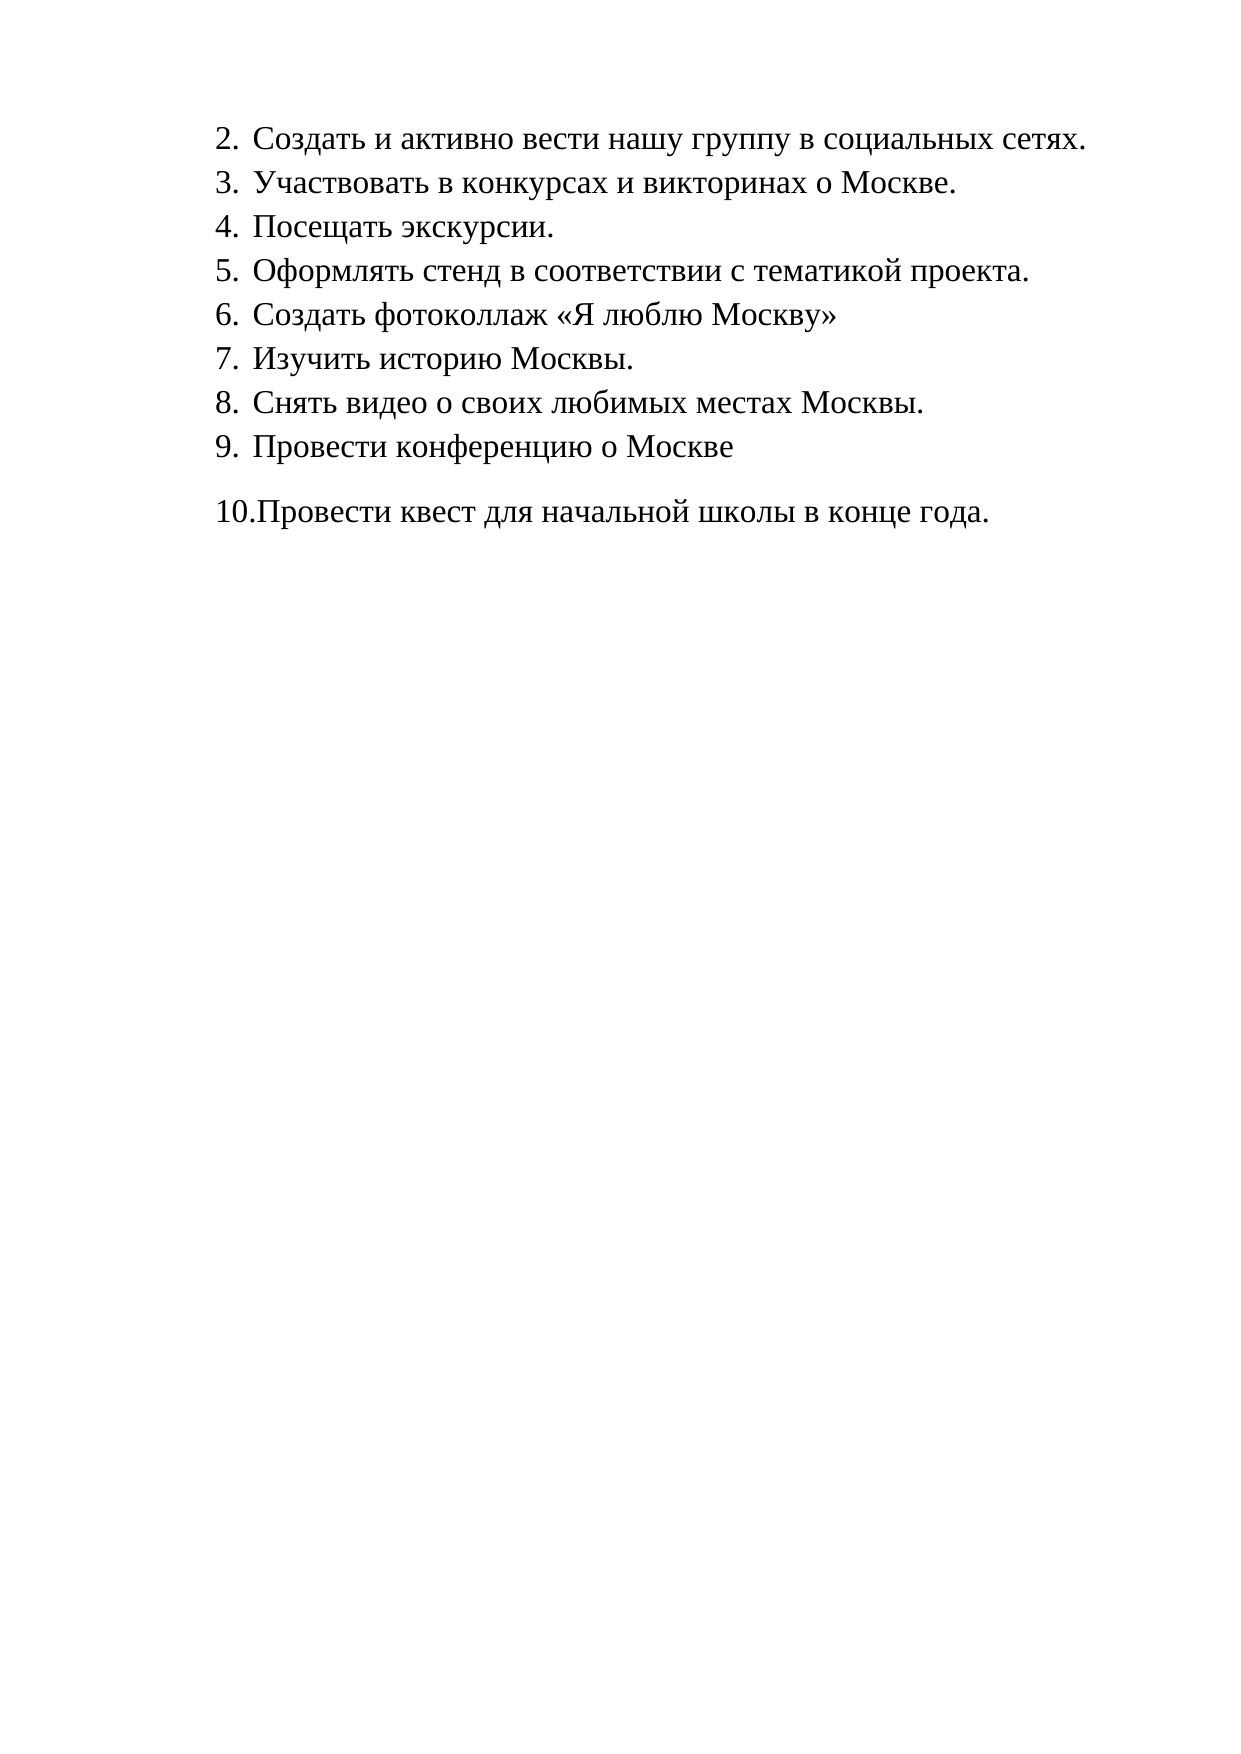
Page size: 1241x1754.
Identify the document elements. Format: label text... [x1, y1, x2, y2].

list Посещать экскурсии. [215, 206, 1152, 244]
list Участвовать в конкурсах и викторинах о Москве. [215, 162, 1152, 201]
list Снять видео о своих любимых местах Москвы. [215, 382, 1152, 421]
list Создать фотоколлаж «Я люблю Москву» [215, 294, 1152, 333]
list Изучить историю Москвы. [215, 338, 1152, 377]
list Создать и активно вести нашу группу в социальных сетях. [215, 118, 1152, 156]
list Оформлять стенд в соответствии с тематикой проекта. [215, 250, 1152, 289]
text 10.Провести квест для начальной школы в конце года. [215, 491, 1152, 530]
list Провести конференцию о Москве [215, 427, 1152, 465]
